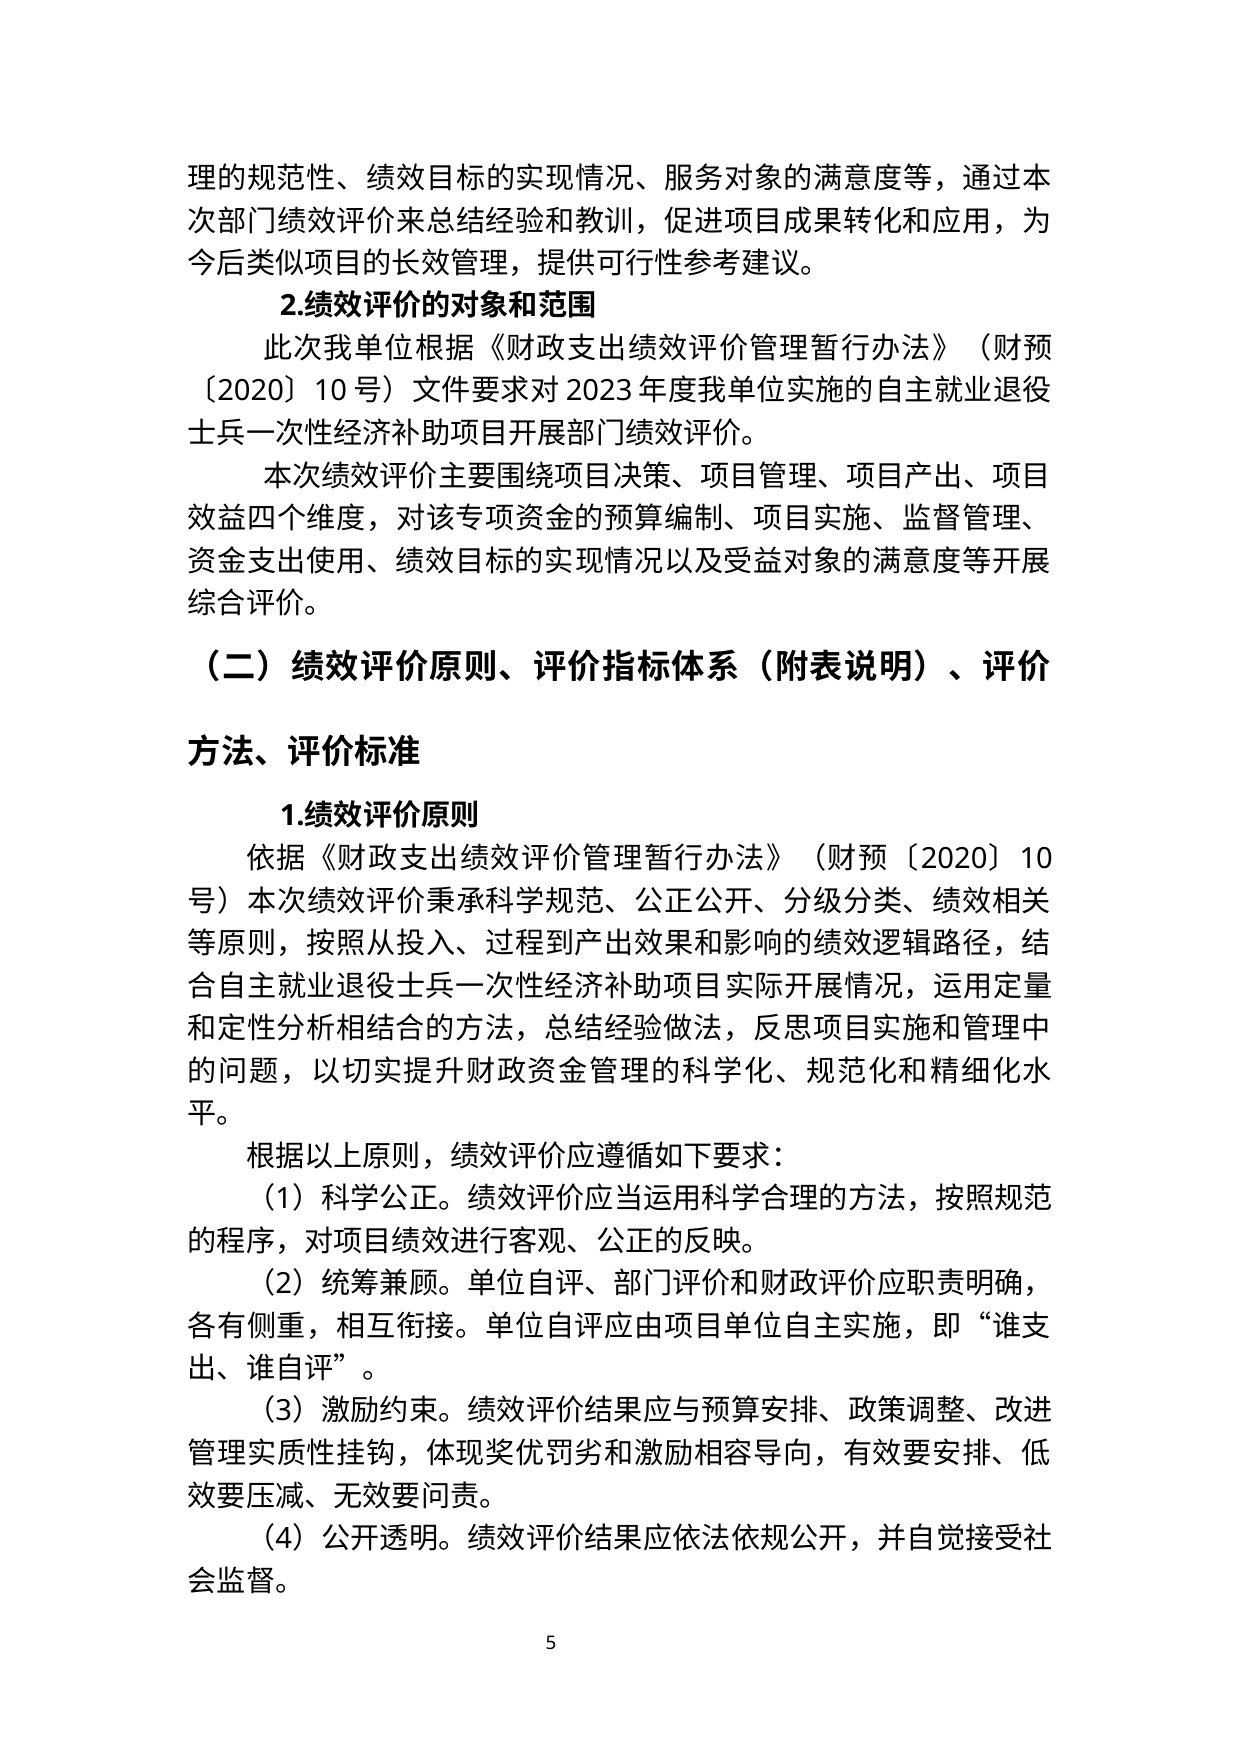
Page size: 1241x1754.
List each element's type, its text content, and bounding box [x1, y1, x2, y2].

subtitle （二）绩效评价原则、评价指标体系（附表说明）、评价方法、评价标准 [187, 622, 1053, 792]
text 本次绩效评价主要围绕项目决策、项目管理、项目产出、项目效益四个维度，对该专项资金的预算编制、项目实施、监督管理、资金支出使用、绩效目标的实现情况以及受益对象的满意度等开展综合评价。 [187, 452, 1053, 622]
text （2）统筹兼顾。单位自评、部门评价和财政评价应职责明确，各有侧重，相互衔接。单位自评应由项目单位自主实施，即“谁支出、谁自评”。 [187, 1259, 1053, 1387]
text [187, 154, 1053, 282]
subtitle 1.绩效评价原则 [187, 792, 1053, 834]
text 根据以上原则，绩效评价应遵循如下要求： [187, 1132, 1053, 1174]
text 此次我单位根据《财政支出绩效评价管理暂行办法》（财预〔2020〕10号）文件要求对2023年度我单位实施的自主就业退役士兵一次性经济补助项目开展部门绩效评价。 [187, 324, 1053, 452]
text （4）公开透明。绩效评价结果应依法依规公开，并自觉接受社会监督。 [187, 1514, 1053, 1599]
subtitle 2.绩效评价的对象和范围 [187, 282, 1053, 324]
text （1）科学公正。绩效评价应当运用科学合理的方法，按照规范的程序，对项目绩效进行客观、公正的反映。 [187, 1174, 1053, 1259]
text （3）激励约束。绩效评价结果应与预算安排、政策调整、改进管理实质性挂钩，体现奖优罚劣和激励相容导向，有效要安排、低效要压减、无效要问责。 [187, 1387, 1053, 1514]
text 依据《财政支出绩效评价管理暂行办法》（财预〔2020〕10号）本次绩效评价秉承科学规范、公正公开、分级分类、绩效相关等原则，按照从投入、过程到产出效果和影响的绩效逻辑路径，结合自主就业退役士兵一次性经济补助项目实际开展情况，运用定量和定性分析相结合的方法，总结经验做法，反思项目实施和管理中的问题，以切实提升财政资金管理的科学化、规范化和精细化水平。 [187, 834, 1053, 1132]
